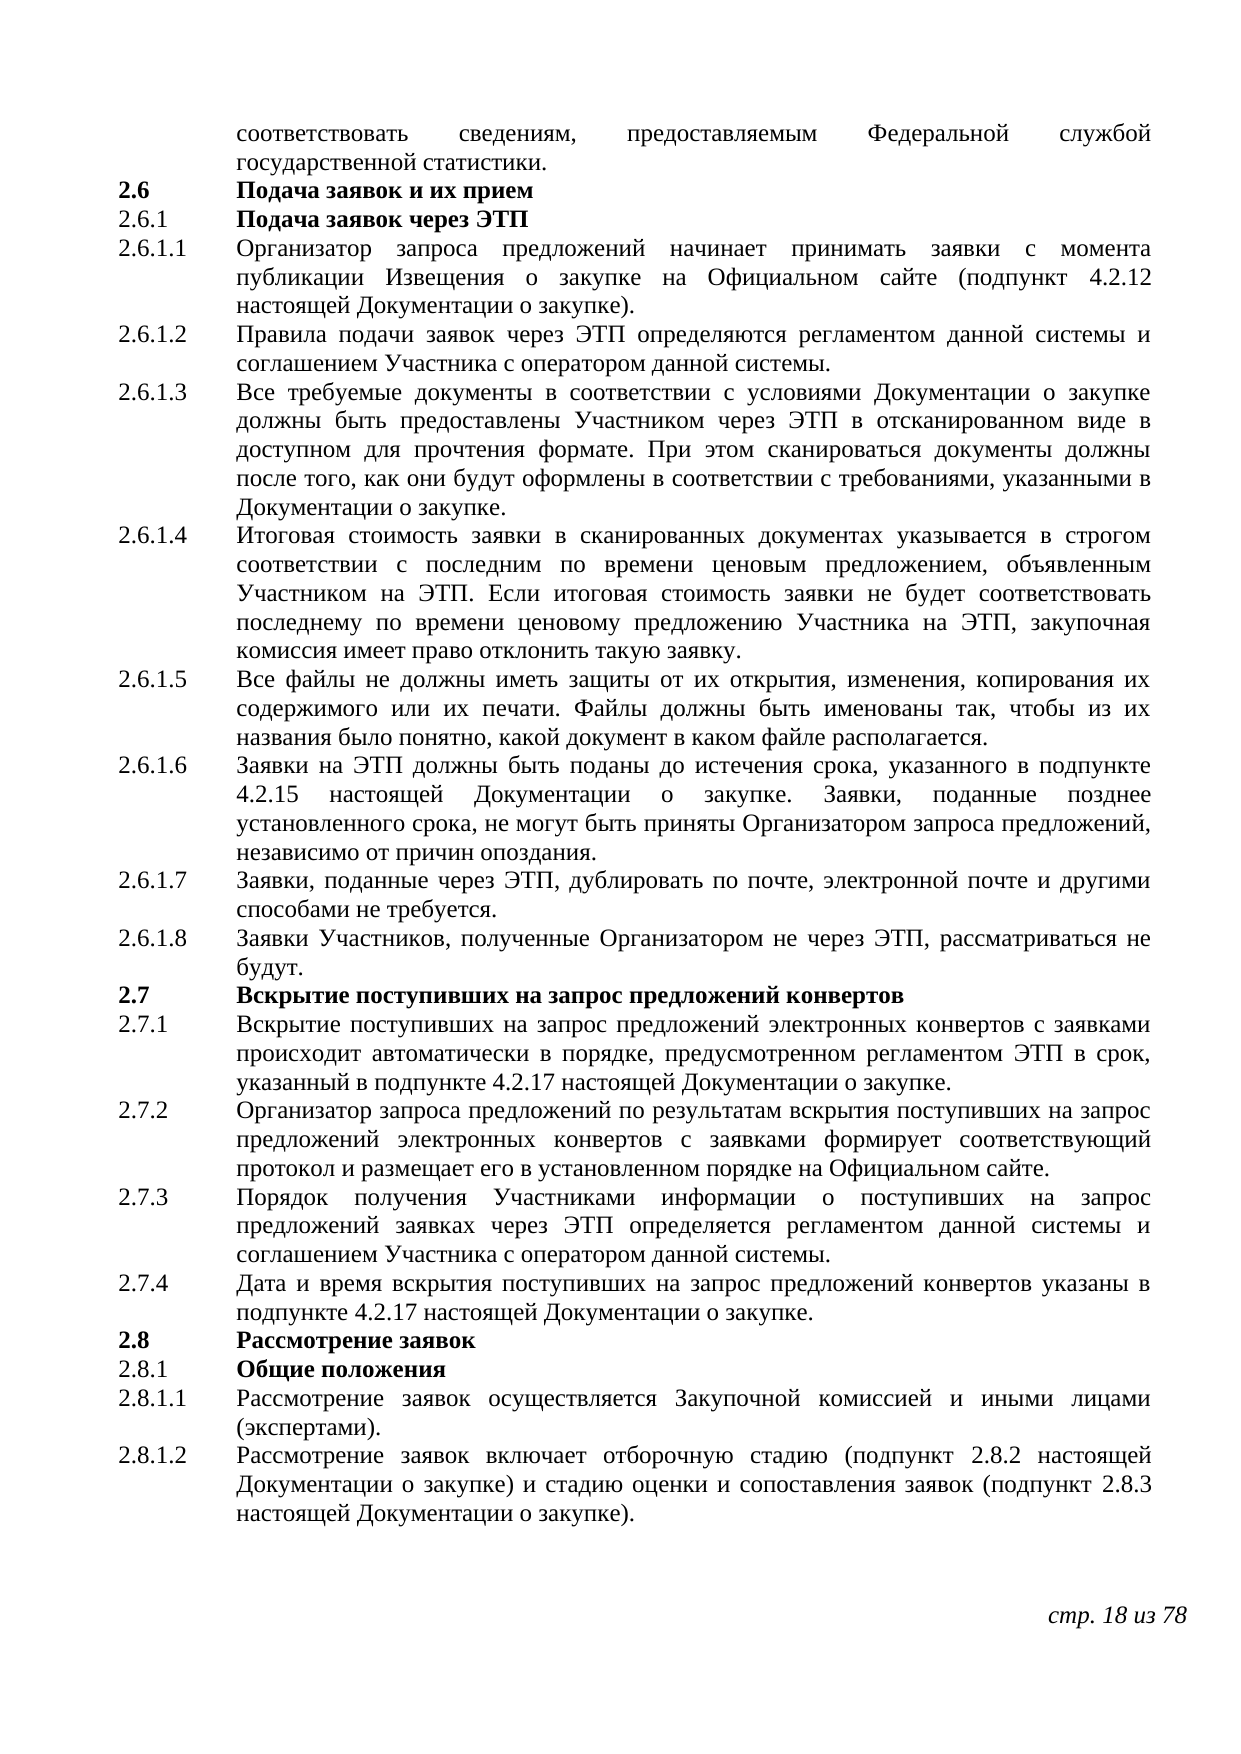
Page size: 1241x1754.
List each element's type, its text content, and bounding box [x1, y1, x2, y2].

list Порядок получения Участниками информации о поступивших на запрос предложений заявках через ЭТП определяется регламентом данной системы и соглашением Участника с оператором данной системы. [118, 1182, 1152, 1268]
list Правила подачи заявок через ЭТП определяются регламентом данной системы и соглашением Участника с оператором данной системы. [118, 319, 1152, 377]
list Организатор запроса предложений по результатам вскрытия поступивших на запрос предложений электронных конвертов с заявками формирует соответствующий протокол и размещает его в установленном порядке на Официальном сайте. [118, 1096, 1152, 1182]
list Вскрытие поступивших на запрос предложений электронных конвертов с заявками происходит автоматически в порядке, предусмотренном регламентом ЭТП в срок, указанный в подпункте 4.2.17 настоящей Документации о закупке. [118, 1009, 1152, 1096]
list Все файлы не должны иметь защиты от их открытия, изменения, копирования их содержимого или их печати. Файлы должны быть именованы так, чтобы из их названия было понятно, какой документ в каком файле располагается. [118, 664, 1152, 751]
text Рассмотрение заявок осуществляется Закупочной комиссией и иными лицами (экспертами). [118, 1383, 1152, 1441]
list Организатор запроса предложений начинает принимать заявки с момента публикации Извещения о закупке на Официальном сайте (подпункт 4.2.12 настоящей Документации о закупке). [118, 233, 1152, 319]
text Общие положения [118, 1354, 1152, 1383]
text Рассмотрение заявок включает отборочную стадию (подпункт 2.8.2 настоящей Документации о закупке) и стадию оценки и сопоставления заявок (подпункт 2.8.3 настоящей Документации о закупке). [118, 1441, 1152, 1527]
list Все требуемые документы в соответствии с условиями Документации о закупке должны быть предоставлены Участником через ЭТП в отсканированном виде в доступном для прочтения формате. При этом сканироваться документы должны после того, как они будут оформлены в соответствии с требованиями, указанными в Документации о закупке. [118, 377, 1152, 521]
subtitle Вскрытие поступивших на запрос предложений конвертов [118, 981, 1152, 1009]
subtitle Рассмотрение заявок [118, 1326, 1152, 1354]
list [118, 118, 1152, 176]
list Заявки Участников, полученные Организатором не через ЭТП, рассматриваться не будут. [118, 923, 1152, 981]
subtitle Подача заявок и их прием [118, 176, 1152, 204]
list Заявки на ЭТП должны быть поданы до истечения срока, указанного в подпункте 4.2.15 настоящей Документации о закупке. Заявки, поданные позднее установленного срока, не могут быть приняты Организатором запроса предложений, независимо от причин опоздания. [118, 751, 1152, 866]
list Итоговая стоимость заявки в сканированных документах указывается в строгом соответствии с последним по времени ценовым предложением, объявленным Участником на ЭТП. Если итоговая стоимость заявки не будет соответствовать последнему по времени ценовому предложению Участника на ЭТП, закупочная комиссия имеет право отклонить такую заявку. [118, 521, 1152, 664]
list Подача заявок через ЭТП [118, 204, 1152, 233]
list Дата и время вскрытия поступивших на запрос предложений конвертов указаны в подпункте 4.2.17 настоящей Документации о закупке. [118, 1268, 1152, 1326]
list Заявки, поданные через ЭТП, дублировать по почте, электронной почте и другими способами не требуется. [118, 866, 1152, 923]
